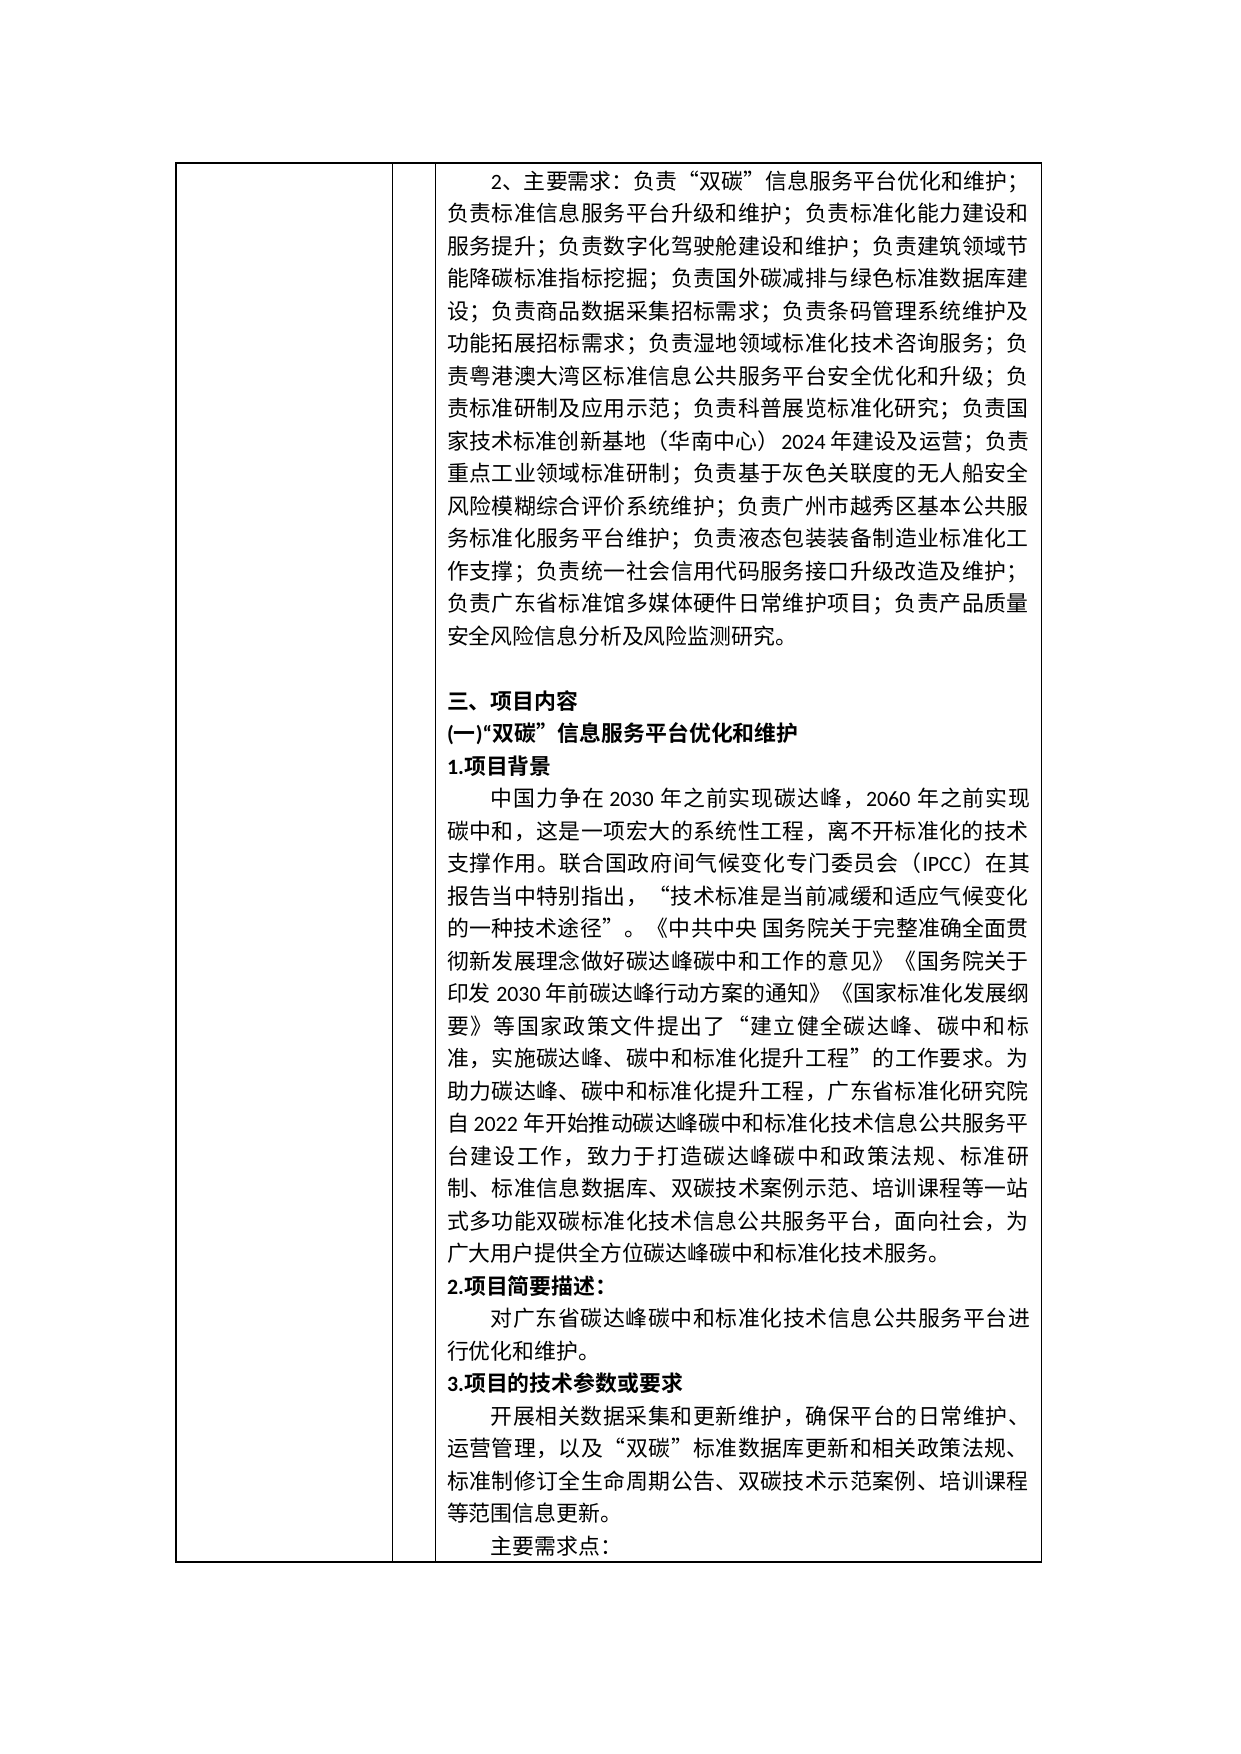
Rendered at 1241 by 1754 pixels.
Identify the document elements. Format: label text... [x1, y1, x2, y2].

table_cell 1 [393, 164, 435, 1561]
table_cell [177, 164, 392, 1561]
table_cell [436, 164, 1041, 1561]
